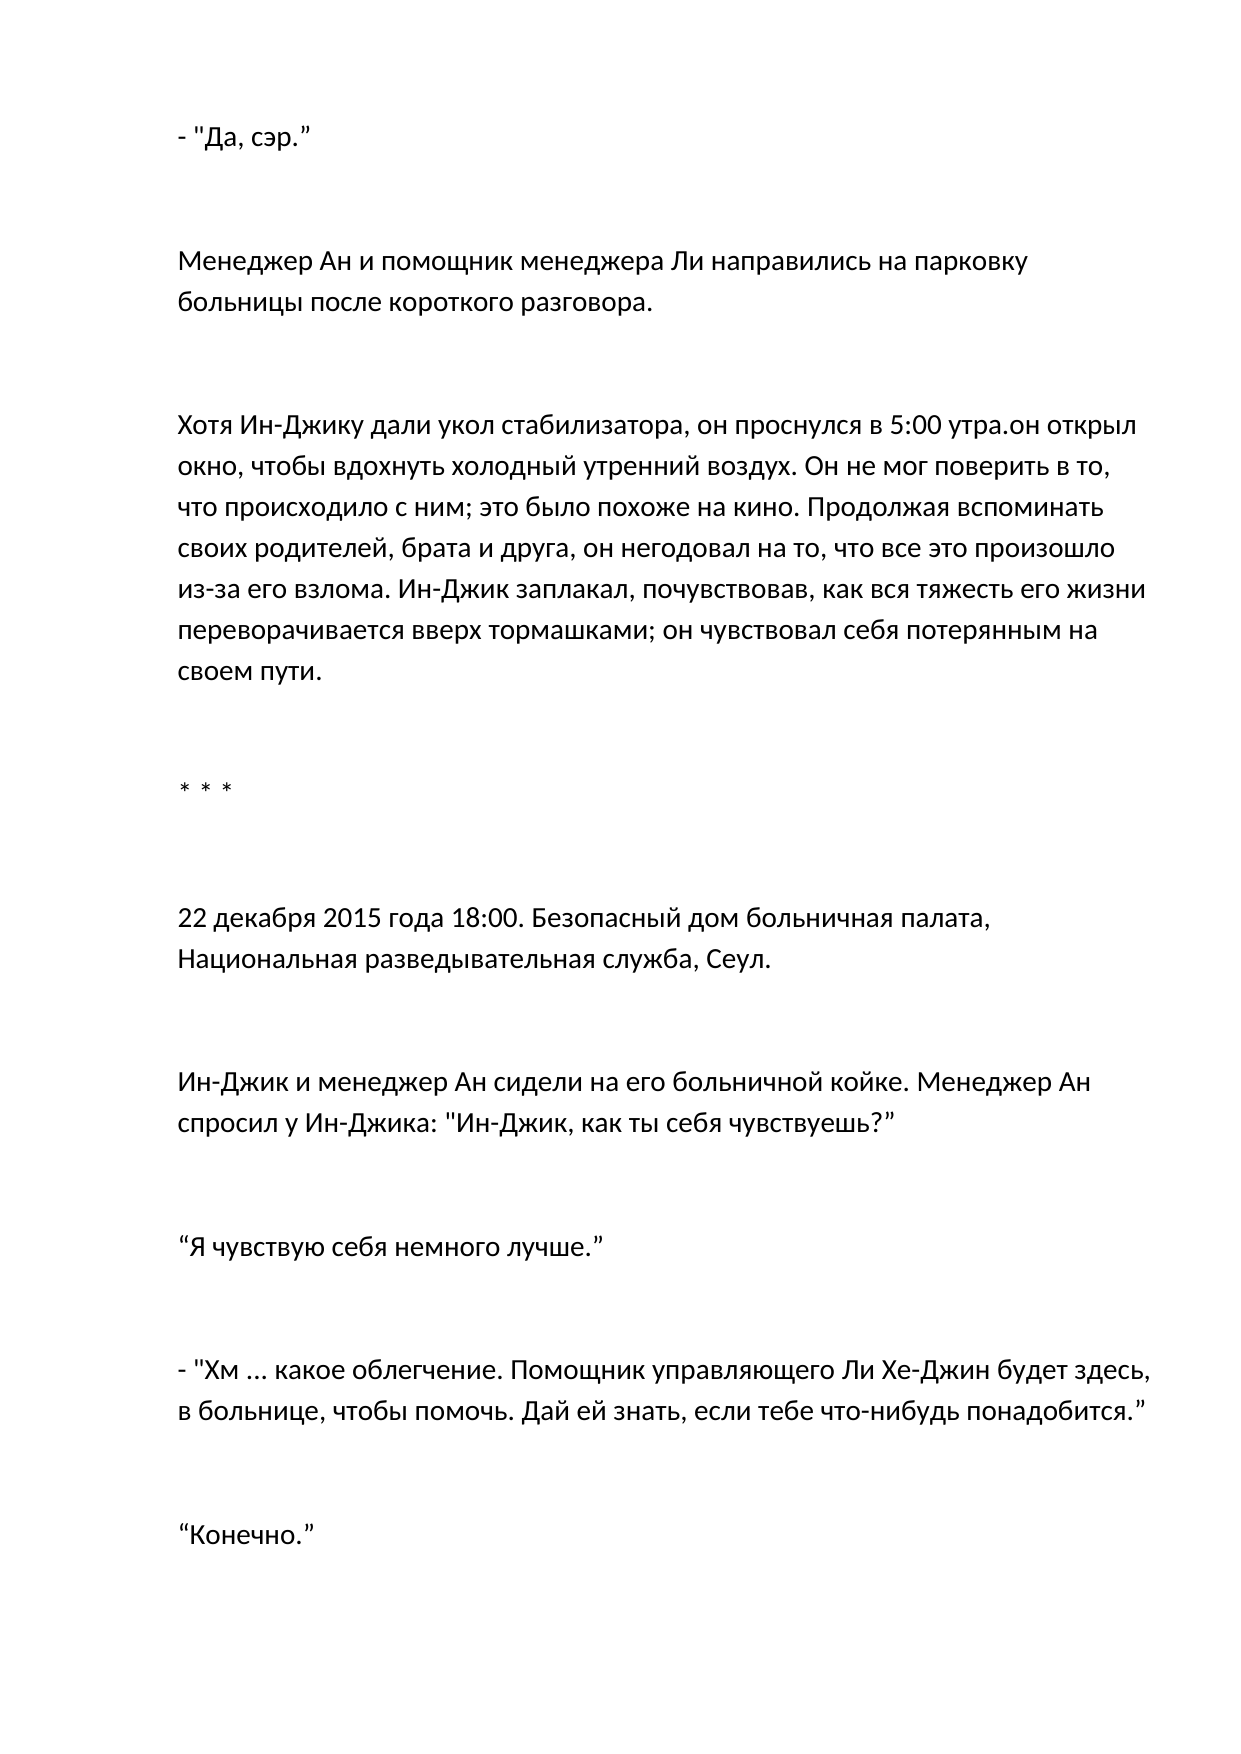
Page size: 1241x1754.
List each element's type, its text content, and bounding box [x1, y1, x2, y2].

text - "Да, сэр.” [177, 118, 1152, 154]
text Ин-Джик и менеджер Ан сидели на его больничной койке. Менеджер Ан спросил у Ин-Джика: "Ин-Джик, как ты себя чувствуешь?” [177, 1063, 1152, 1140]
text “Я чувствую себя немного лучше.” [177, 1228, 1152, 1263]
text Хотя Ин-Джику дали укол стабилизатора, он проснулся в 5:00 утра.он открыл окно, чтобы вдохнуть холодный утренний воздух. Он не мог поверить в то, что происходило с ним; это было похоже на кино. Продолжая вспоминать своих родителей, брата и друга, он негодовал на то, что все это произошло из-за его взлома. Ин-Джик заплакал, почувствовав, как вся тяжесть его жизни переворачивается вверх тормашками; он чувствовал себя потерянным на своем пути. [177, 406, 1152, 687]
text Менеджер Ан и помощник менеджера Ли направились на парковку больницы после короткого разговора. [177, 242, 1152, 318]
text “Конечно.” [177, 1516, 1152, 1551]
text * * * [177, 775, 1152, 811]
text - "Хм ... какое облегчение. Помощник управляющего Ли Хе-Джин будет здесь, в больнице, чтобы помочь. Дай ей знать, если тебе что-нибудь понадобится.” [177, 1351, 1152, 1428]
text 22 декабря 2015 года 18:00. Безопасный дом больничная палата, Национальная разведывательная служба, Сеул. [177, 899, 1152, 975]
